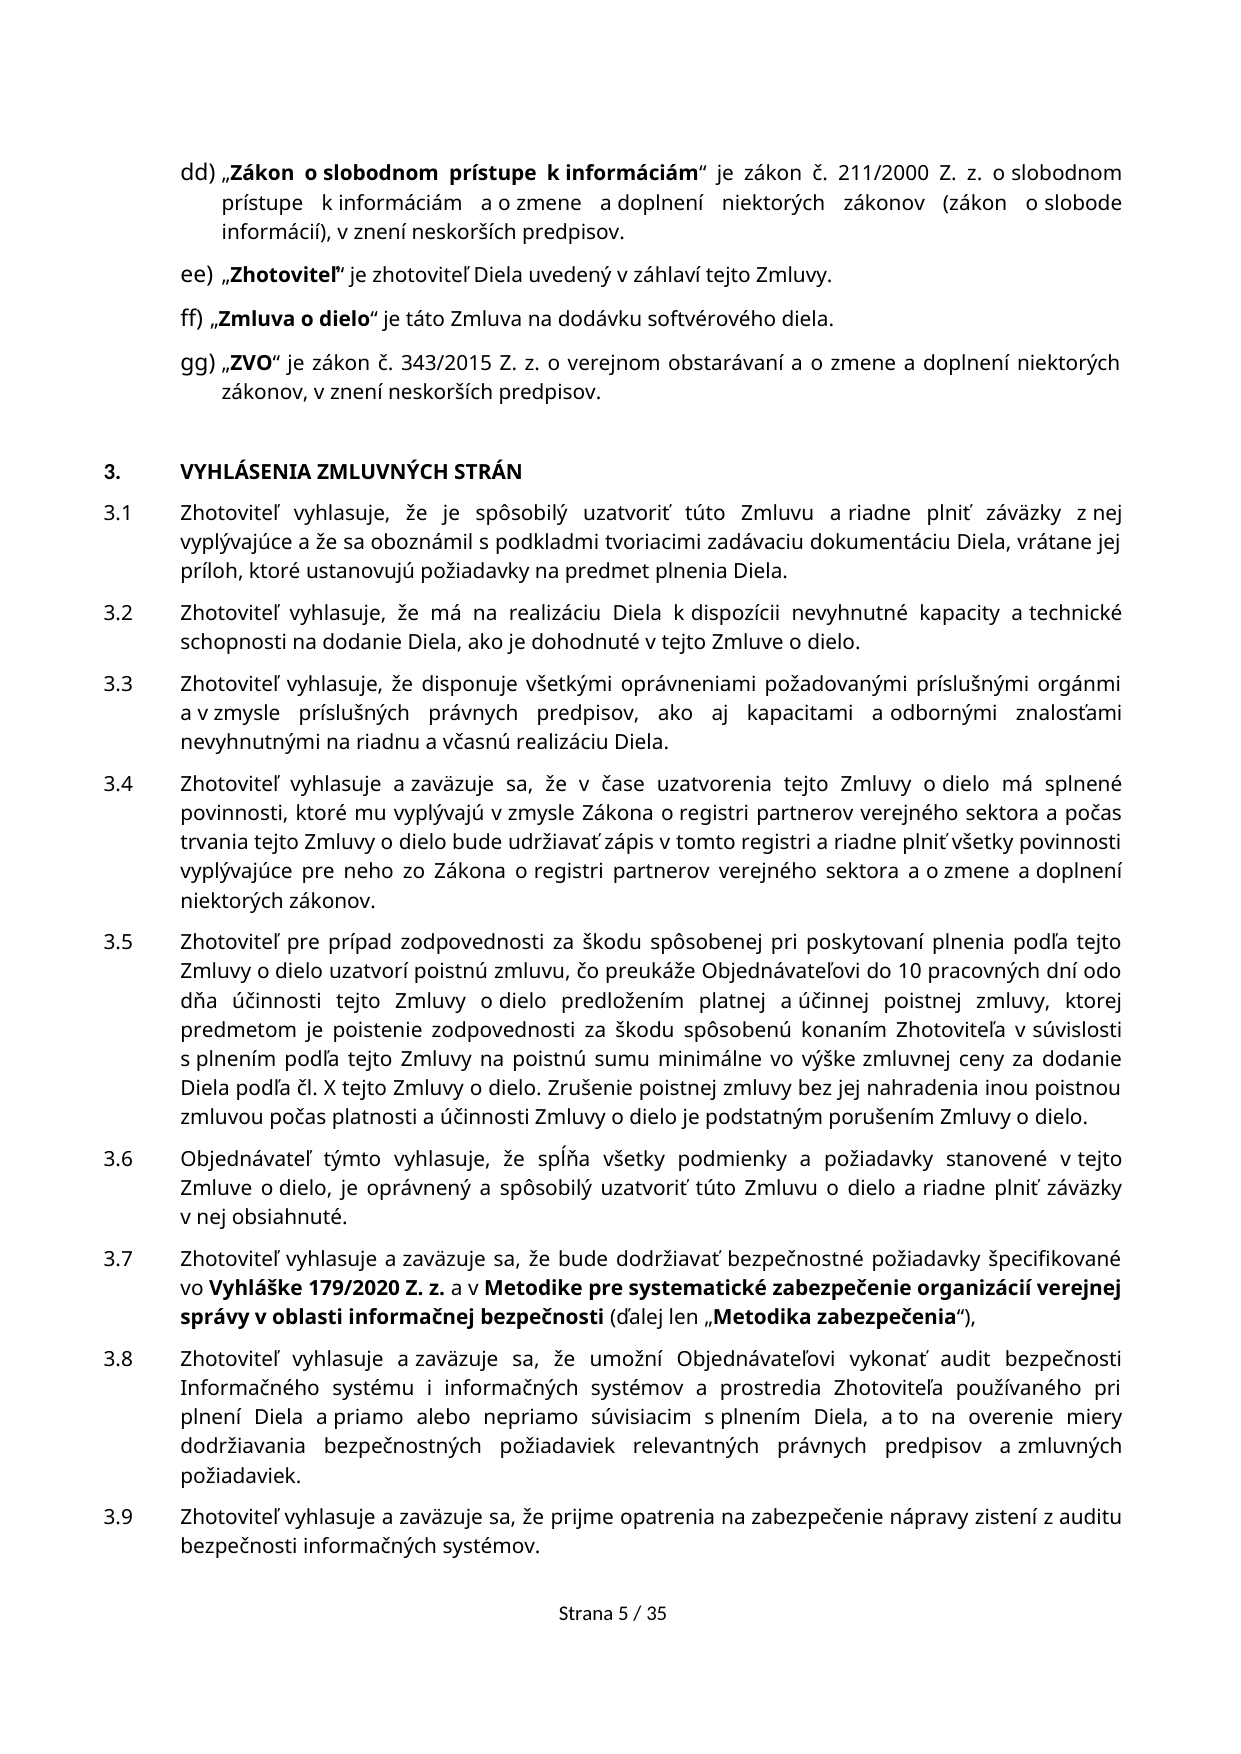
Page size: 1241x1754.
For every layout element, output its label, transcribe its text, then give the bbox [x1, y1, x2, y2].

list „Zákon o slobodnom prístupe k informáciám“ je zákon č. 211/2000 Z. z. o slobodnom prístupe k informáciám a o zmene a doplnení niektorých zákonov (zákon o slobode informácií), v znení neskorších predpisov. [180, 156, 1122, 246]
text Zhotoviteľ vyhlasuje a zaväzuje sa, že v čase uzatvorenia tejto Zmluvy o dielo má splnené povinnosti, ktoré mu vyplývajú v zmysle Zákona o registri partnerov verejného sektora a počas trvania tejto Zmluvy o dielo bude udržiavať zápis v tomto registri a riadne plniť všetky povinnosti vyplývajúce pre neho zo Zákona o registri partnerov verejného sektora a o zmene a doplnení niektorých zákonov. [103, 768, 1122, 914]
list „Zmluva o dielo“ je táto Zmluva na dodávku softvérového diela. [180, 302, 1122, 333]
text VYHLÁSENIA ZMLUVNÝCH STRÁN [103, 456, 1122, 485]
text Zhotoviteľ pre prípad zodpovednosti za škodu spôsobenej pri poskytovaní plnenia podľa tejto Zmluvy o dielo uzatvorí poistnú zmluvu, čo preukáže Objednávateľovi do 10 pracovných dní odo dňa účinnosti tejto Zmluvy o dielo predložením platnej a účinnej poistnej zmluvy, ktorej predmetom je poistenie zodpovednosti za škodu spôsobenú konaním Zhotoviteľa v súvislosti s plnením podľa tejto Zmluvy na poistnú sumu minimálne vo výške zmluvnej ceny za dodanie Diela podľa čl. X tejto Zmluvy o dielo. Zrušenie poistnej zmluvy bez jej nahradenia inou poistnou zmluvou počas platnosti a účinnosti Zmluvy o dielo je podstatným porušením Zmluvy o dielo. [103, 927, 1122, 1131]
text Objednávateľ týmto vyhlasuje, že spĺňa všetky podmienky a požiadavky stanovené v tejto Zmluve o dielo, je oprávnený a spôsobilý uzatvoriť túto Zmluvu o dielo a riadne plniť záväzky v nej obsiahnuté. [103, 1143, 1122, 1231]
text Zhotoviteľ vyhlasuje a zaväzuje sa, že umožní Objednávateľovi vykonať audit bezpečnosti Informačného systému i informačných systémov a prostredia Zhotoviteľa používaného pri plnení Diela a priamo alebo nepriamo súvisiacim s plnením Diela, a to na overenie miery dodržiavania bezpečnostných požiadaviek relevantných právnych predpisov a zmluvných požiadaviek. [103, 1343, 1122, 1489]
list „Zhotoviteľ“ je zhotoviteľ Diela uvedený v záhlaví tejto Zmluvy. [180, 258, 1122, 289]
text Zhotoviteľ vyhlasuje a zaväzuje sa, že prijme opatrenia na zabezpečenie nápravy zistení z auditu bezpečnosti informačných systémov. [103, 1502, 1122, 1560]
text Zhotoviteľ vyhlasuje, že disponuje všetkými oprávneniami požadovanými príslušnými orgánmi a v zmysle príslušných právnych predpisov, ako aj kapacitami a odbornými znalosťami nevyhnutnými na riadnu a včasnú realizáciu Diela. [103, 668, 1122, 756]
text Zhotoviteľ vyhlasuje, že má na realizáciu Diela k dispozícii nevyhnutné kapacity a technické schopnosti na dodanie Diela, ako je dohodnuté v tejto Zmluve o dielo. [103, 598, 1122, 656]
list „ZVO“ je zákon č. 343/2015 Z. z. o verejnom obstarávaní a o zmene a doplnení niektorých zákonov, v znení neskorších predpisov. [180, 346, 1122, 406]
text Zhotoviteľ vyhlasuje, že je spôsobilý uzatvoriť túto Zmluvu a riadne plniť záväzky z nej vyplývajúce a že sa oboznámil s podkladmi tvoriacimi zadávaciu dokumentáciu Diela, vrátane jej príloh, ktoré ustanovujú požiadavky na predmet plnenia Diela. [103, 498, 1122, 585]
text Zhotoviteľ vyhlasuje a zaväzuje sa, že bude dodržiavať bezpečnostné požiadavky špecifikované vo Vyhláške 179/2020 Z. z. a v Metodike pre systematické zabezpečenie organizácií verejnej správy v oblasti informačnej bezpečnosti (ďalej len „Metodika zabezpečenia“), [103, 1243, 1122, 1331]
